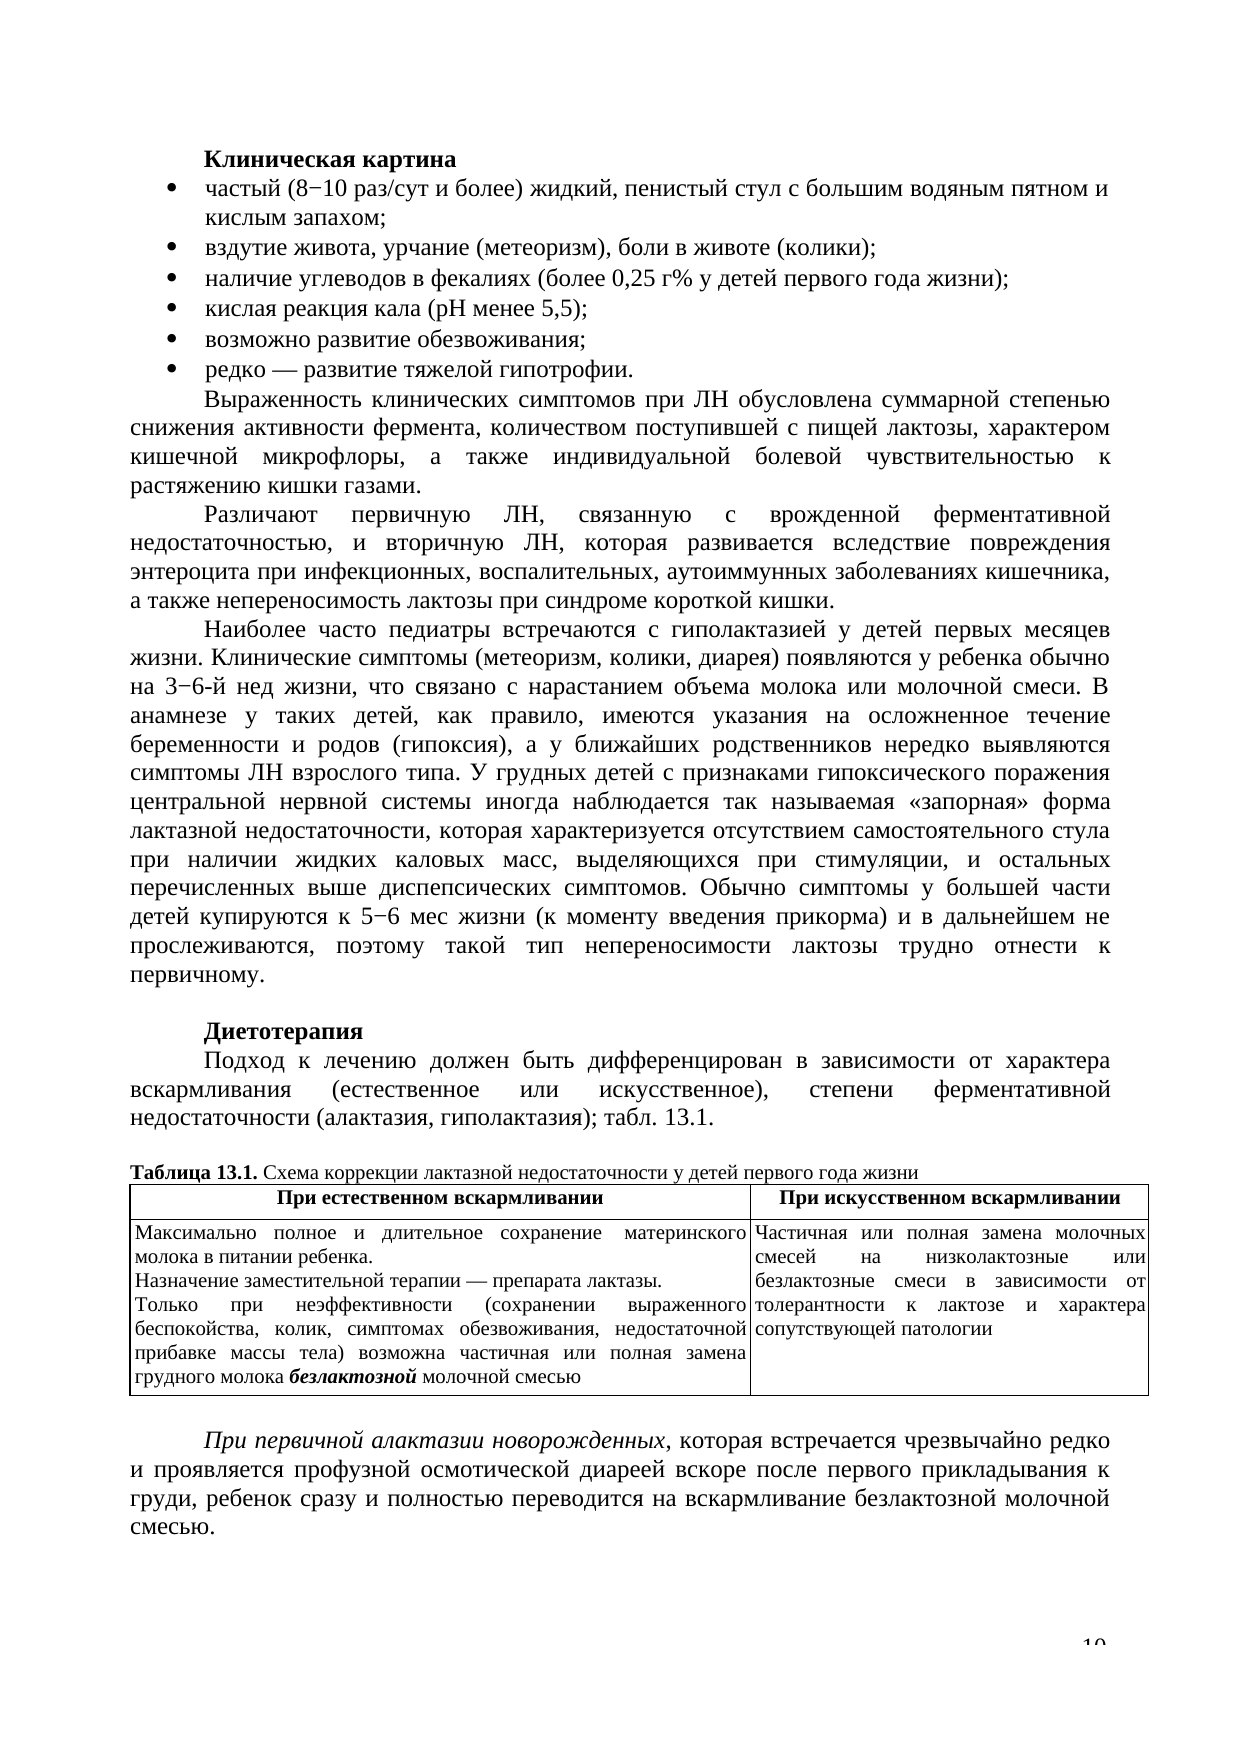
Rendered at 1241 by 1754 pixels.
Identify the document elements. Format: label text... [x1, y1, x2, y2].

text Наиболее часто педиатры встречаются с гиполактазией у детей первых месяцев жизни. Клинические симптомы (метеоризм, колики, диарея) появляются у ребенка обычно на 3−6-й нед жизни, что связано с нарастанием объема молока или молочной смеси. В анамнезе у таких детей, как правило, имеются указания на осложненное течение беременности и родов (гипоксия), а у ближайших родственников нередко выявляются симптомы ЛН взрослого типа. У грудных детей с признаками гипоксического поражения центральной нервной системы иногда наблюдается так называемая «запорная» форма лактазной недостаточности, которая характеризуется отсутствием самостоятельного стула при наличии жидких каловых масс, выделяющихся при стимуляции, и остальных перечисленных выше диспепсических симптомов. Обычно симптомы у большей части детей купируются к 5−6 мес жизни (к моменту введения прикорма) и в дальнейшем не прослеживаются, поэтому такой тип непереносимости лактозы трудно отнести к первичному. [130, 614, 1111, 987]
text При первичной алактазии новорожденных, которая встречается чрезвычайно редко и проявляется профузной осмотической диареей вскоре после первого прикладывания к груди, ребенок сразу и полностью переводится на вскармливание безлактозной молочной смесью. [130, 1425, 1111, 1540]
list вздутие живота, урчание (метеоризм), боли в животе (колики); [167, 231, 1190, 262]
subtitle Клиническая картина [204, 145, 1190, 173]
text Таблица 13.1. Схема коррекции лактазной недостаточности у детей первого года жизни [130, 1160, 1190, 1184]
list наличие углеводов в фекалиях (более 0,25 г% у детей первого года жизни); [167, 262, 1190, 292]
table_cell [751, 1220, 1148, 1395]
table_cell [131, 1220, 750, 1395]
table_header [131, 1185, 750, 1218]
text Подход к лечению должен быть дифференцирован в зависимости от характера вскармливания (естественное или искусственное), степени ферментативной недостаточности (алактазия, гиполактазия); табл. 13.1. [130, 1045, 1111, 1131]
list возможно развитие обезвоживания; [167, 323, 1190, 353]
list редко ― развитие тяжелой гипотрофии. [167, 353, 1190, 384]
text Выраженность клинических симптомов при ЛН обусловлена суммарной степенью снижения активности фермента, количеством поступившей с пищей лактозы, характером кишечной микрофлоры, а также индивидуальной болевой чувствительностью к растяжению кишки газами. [130, 384, 1111, 499]
subtitle Диетотерапия [204, 1016, 1190, 1045]
list частый (8−10 раз/сут и более) жидкий, пенистый стул с большим водяным пятном и кислым запахом; [167, 173, 1111, 231]
text Различают первичную ЛН, связанную с врожденной ферментативной недостаточностью, и вторичную ЛН, которая развивается вследствие повреждения энтероцита при инфекционных, воспалительных, аутоиммунных заболеваниях кишечника, а также непереносимость лактозы при синдроме короткой кишки. [130, 499, 1111, 614]
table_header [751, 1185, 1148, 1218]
list кислая реакция кала (рН менее 5,5); [167, 292, 1190, 323]
